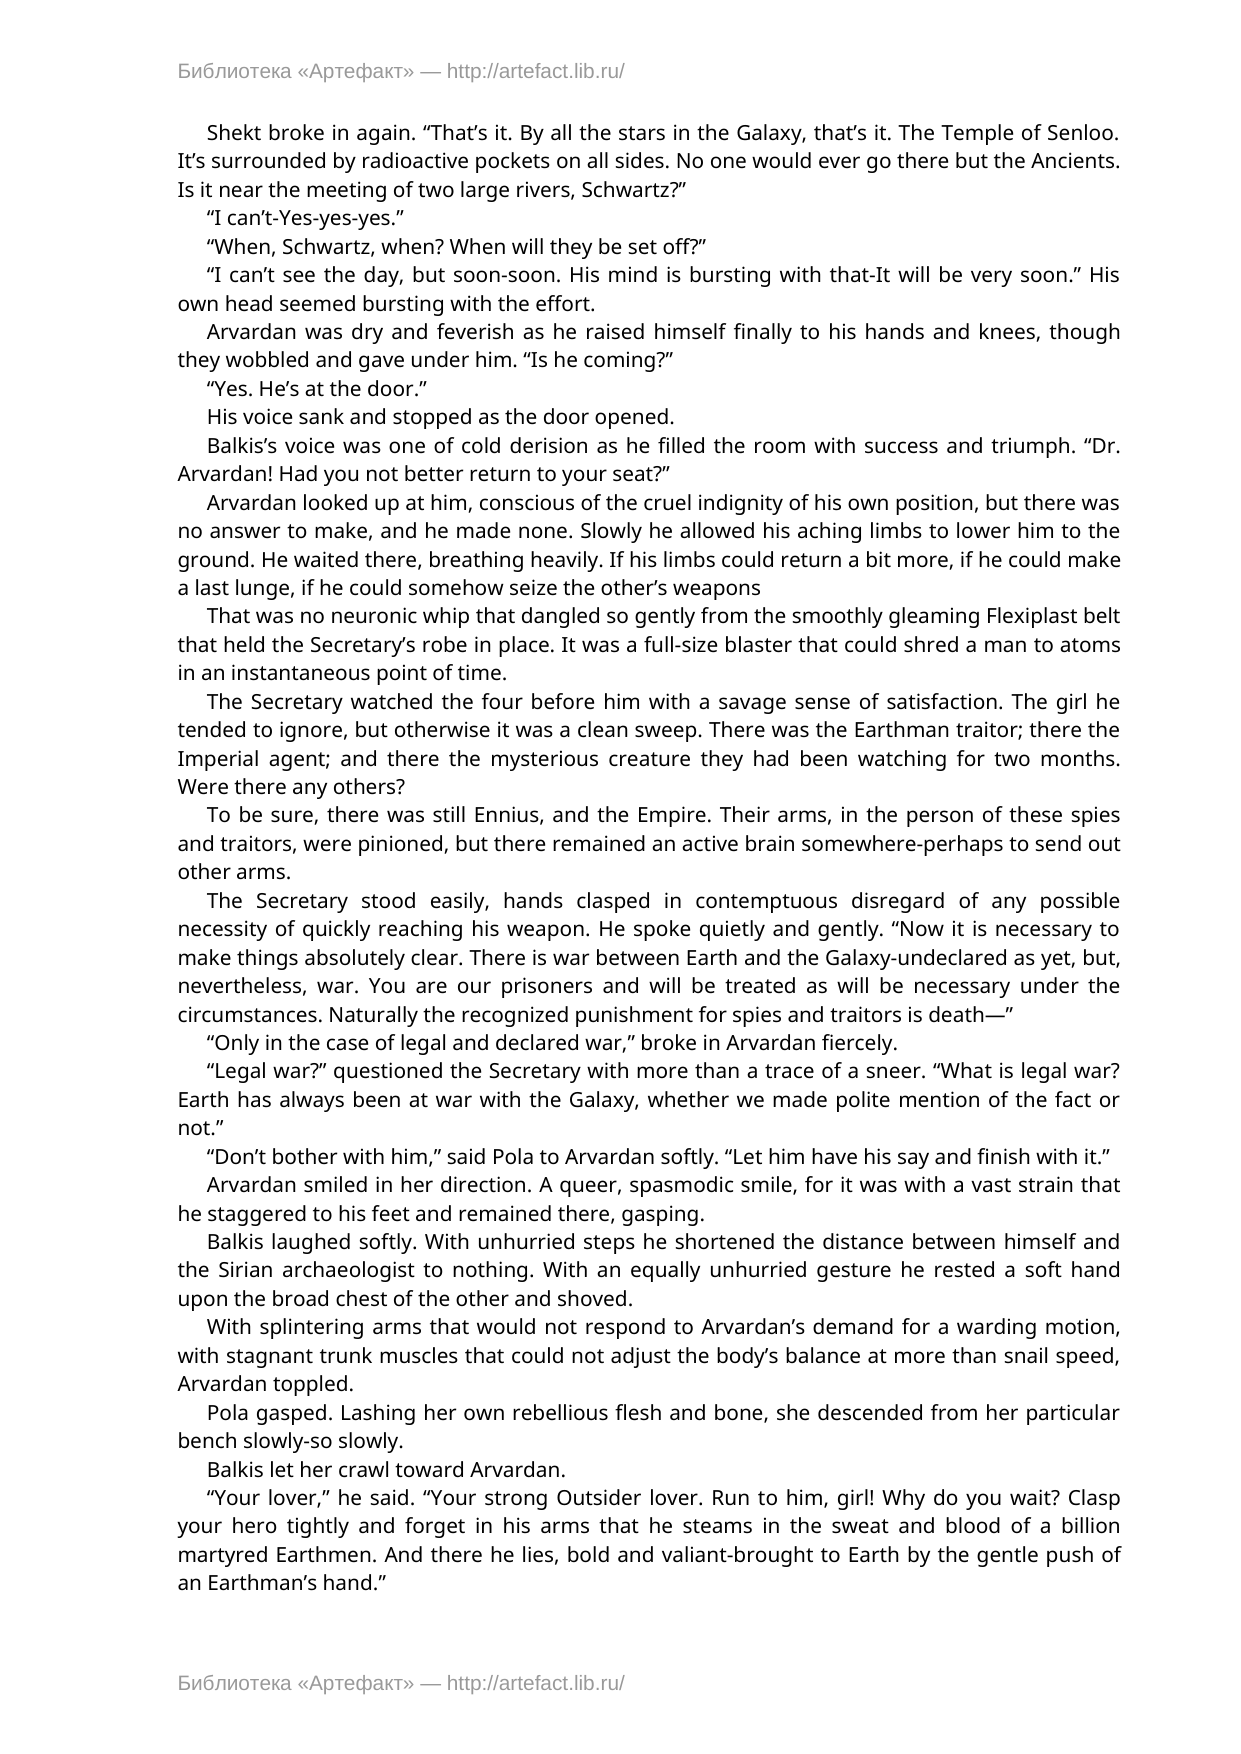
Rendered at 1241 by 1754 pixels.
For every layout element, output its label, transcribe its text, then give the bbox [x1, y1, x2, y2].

text “When, Schwartz, when? When will they be set off?” [177, 232, 1122, 260]
text To be sure, there was still Ennius, and the Empire. Their arms, in the person of these spies and traitors, were pinioned, but there remained an active brain somewhere-perhaps to send out other arms. [177, 801, 1122, 886]
text “I can’t-Yes-yes-yes.” [177, 203, 1122, 232]
text “I can’t see the day, but soon-soon. His mind is bursting with that-It will be very soon.” His own head seemed bursting with the effort. [177, 260, 1122, 317]
text That was no neuronic whip that dangled so gently from the smoothly gleaming Flexiplast belt that held the Secretary’s robe in place. It was a full-size blaster that could shred a man to atoms in an instantaneous point of time. [177, 602, 1122, 687]
text “Don’t bother with him,” said Pola to Arvardan softly. “Let him have his say and finish with it.” [177, 1142, 1122, 1170]
text “Only in the case of legal and declared war,” broke in Arvardan fiercely. [177, 1028, 1122, 1057]
text The Secretary stood easily, hands clasped in contemptuous disregard of any possible necessity of quickly reaching his weapon. He spoke quietly and gently. “Now it is necessary to make things absolutely clear. There is war between Earth and the Galaxy-undeclared as yet, but, nevertheless, war. You are our prisoners and will be treated as will be necessary under the circumstances. Naturally the recognized punishment for spies and traitors is death—” [177, 886, 1122, 1028]
text “Yes. He’s at the door.” [177, 374, 1122, 402]
text With splintering arms that would not respond to Arvardan’s demand for a warding motion, with stagnant trunk muscles that could not adjust the body’s balance at more than snail speed, Arvardan toppled. [177, 1312, 1122, 1398]
text Arvardan was dry and feverish as he raised himself finally to his hands and knees, though they wobbled and gave under him. “Is he coming?” [177, 317, 1122, 374]
text Balkis’s voice was one of cold derision as he filled the room with success and triumph. “Dr. Arvardan! Had you not better return to your seat?” [177, 431, 1122, 488]
text His voice sank and stopped as the door opened. [177, 402, 1122, 431]
text Arvardan smiled in her direction. A queer, spasmodic smile, for it was with a vast strain that he staggered to his feet and remained there, gasping. [177, 1170, 1122, 1227]
text “Legal war?” questioned the Secretary with more than a trace of a sneer. “What is legal war? Earth has always been at war with the Galaxy, whether we made polite mention of the fact or not.” [177, 1057, 1122, 1142]
text Arvardan looked up at him, conscious of the cruel indignity of his own position, but there was no answer to make, and he made none. Slowly he allowed his aching limbs to lower him to the ground. He waited there, breathing heavily. If his limbs could return a bit more, if he could make a last lunge, if he could somehow seize the other’s weapons [177, 488, 1122, 602]
text “Your lover,” he said. “Your strong Outsider lover. Run to him, girl! Why do you wait? Clasp your hero tightly and forget in his arms that he steams in the sweat and blood of a billion martyred Earthmen. And there he lies, bold and valiant-brought to Earth by the gentle push of an Earthman’s hand.” [177, 1483, 1122, 1597]
text Balkis laughed softly. With unhurried steps he shortened the distance between himself and the Sirian archaeologist to nothing. With an equally unhurried gesture he rested a soft hand upon the broad chest of the other and shoved. [177, 1227, 1122, 1312]
text Pola gasped. Lashing her own rebellious flesh and bone, she descended from her particular bench slowly-so slowly. [177, 1398, 1122, 1455]
text Balkis let her crawl toward Arvardan. [177, 1455, 1122, 1483]
text Shekt broke in again. “That’s it. By all the stars in the Galaxy, that’s it. The Temple of Senloo. It’s surrounded by radioactive pockets on all sides. No one would ever go there but the Ancients. Is it near the meeting of two large rivers, Schwartz?” [177, 118, 1122, 203]
text The Secretary watched the four before him with a savage sense of satisfaction. The girl he tended to ignore, but otherwise it was a clean sweep. There was the Earthman traitor; there the Imperial agent; and there the mysterious creature they had been watching for two months. Were there any others? [177, 687, 1122, 801]
